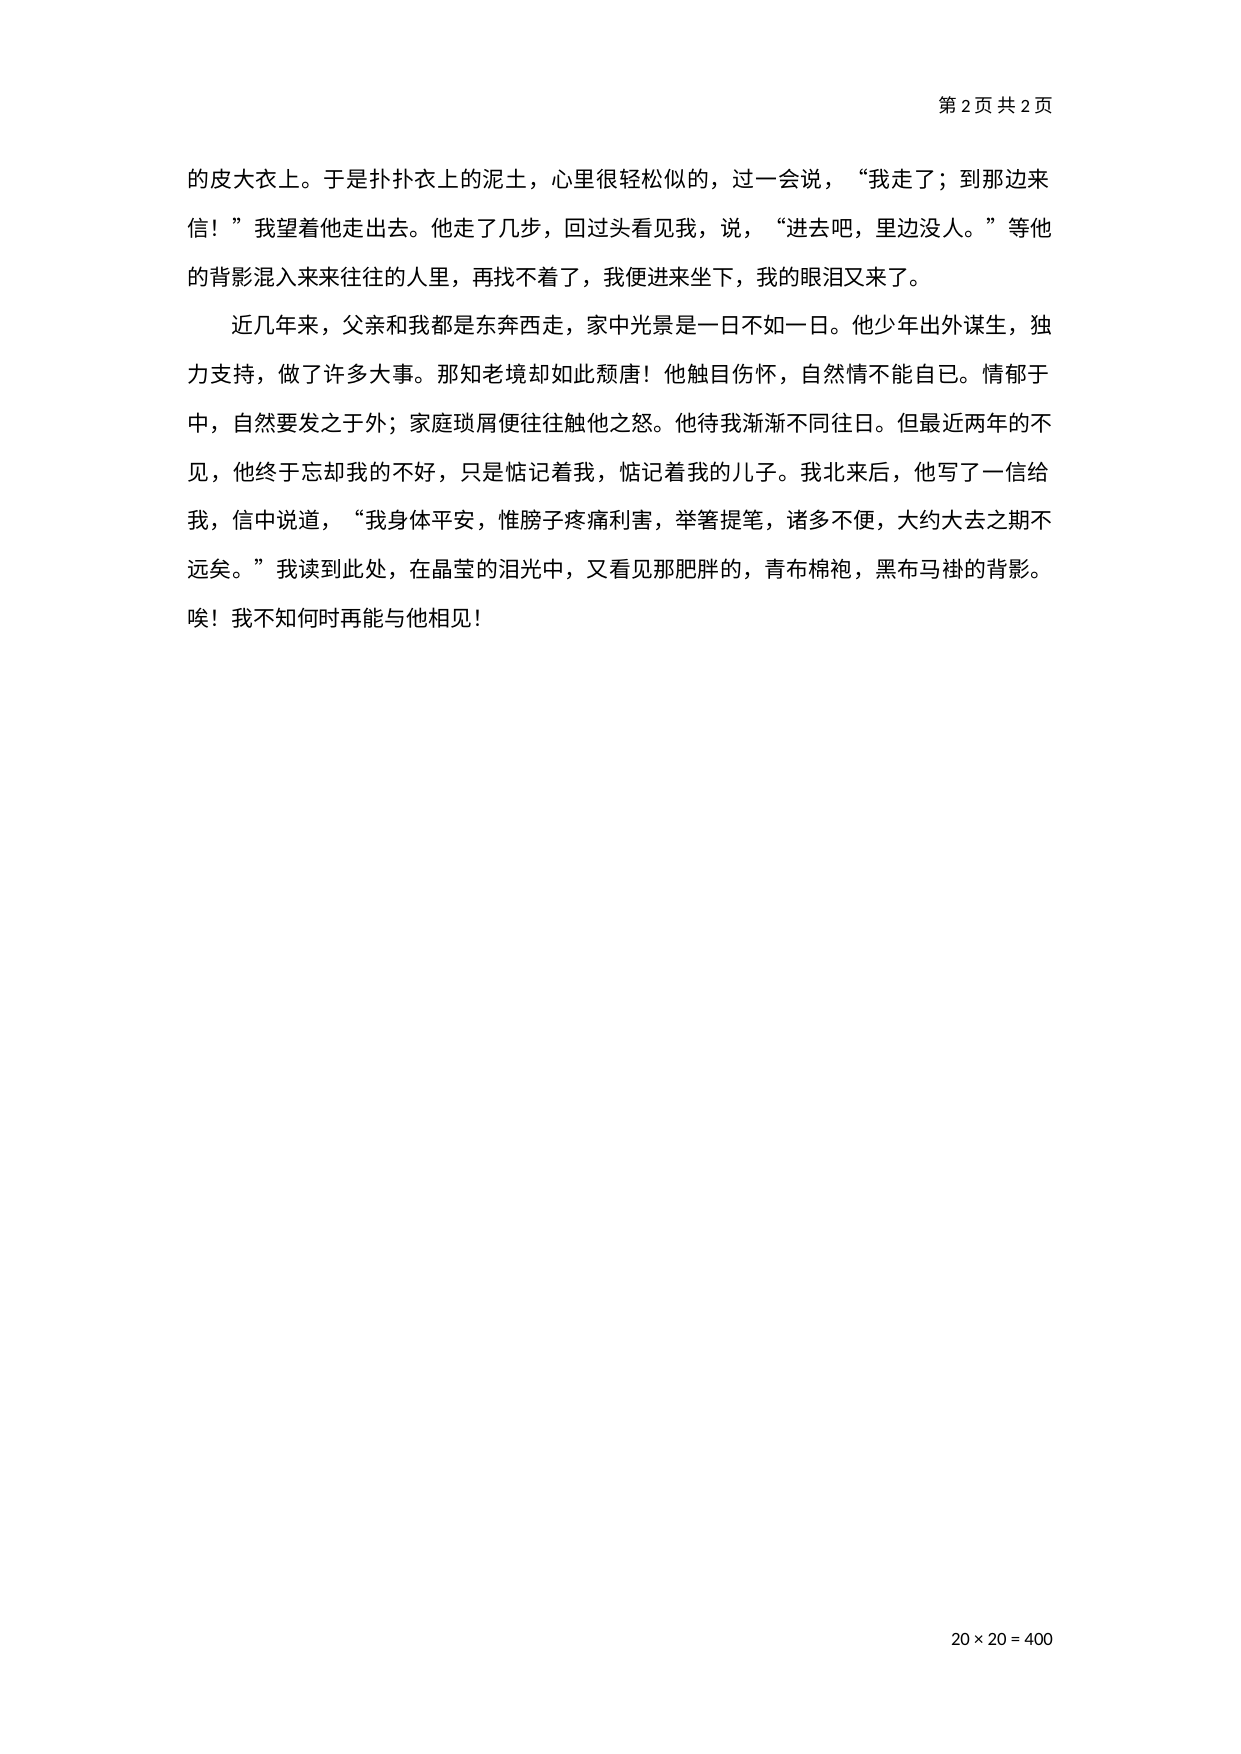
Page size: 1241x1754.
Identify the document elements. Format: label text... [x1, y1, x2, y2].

text 近几年来，父亲和我都是东奔西走，家中光景是一日不如一日。他少年出外谋生，独力支持，做了许多大事。那知老境却如此颓唐！他触目伤怀，自然情不能自已。情郁于中，自然要发之于外；家庭琐屑便往往触他之怒。他待我渐渐不同往日。但最近两年的不见，他终于忘却我的不好，只是惦记着我，惦记着我的儿子。我北来后，他写了一信给我，信中说道，“我身体平安，惟膀子疼痛利害，举箸提笔，诸多不便，大约大去之期不远矣。”我读到此处，在晶莹的泪光中，又看见那肥胖的，青布棉袍，黑布马褂的背影。唉！我不知何时再能与他相见！ [187, 308, 1053, 633]
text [187, 162, 1053, 292]
